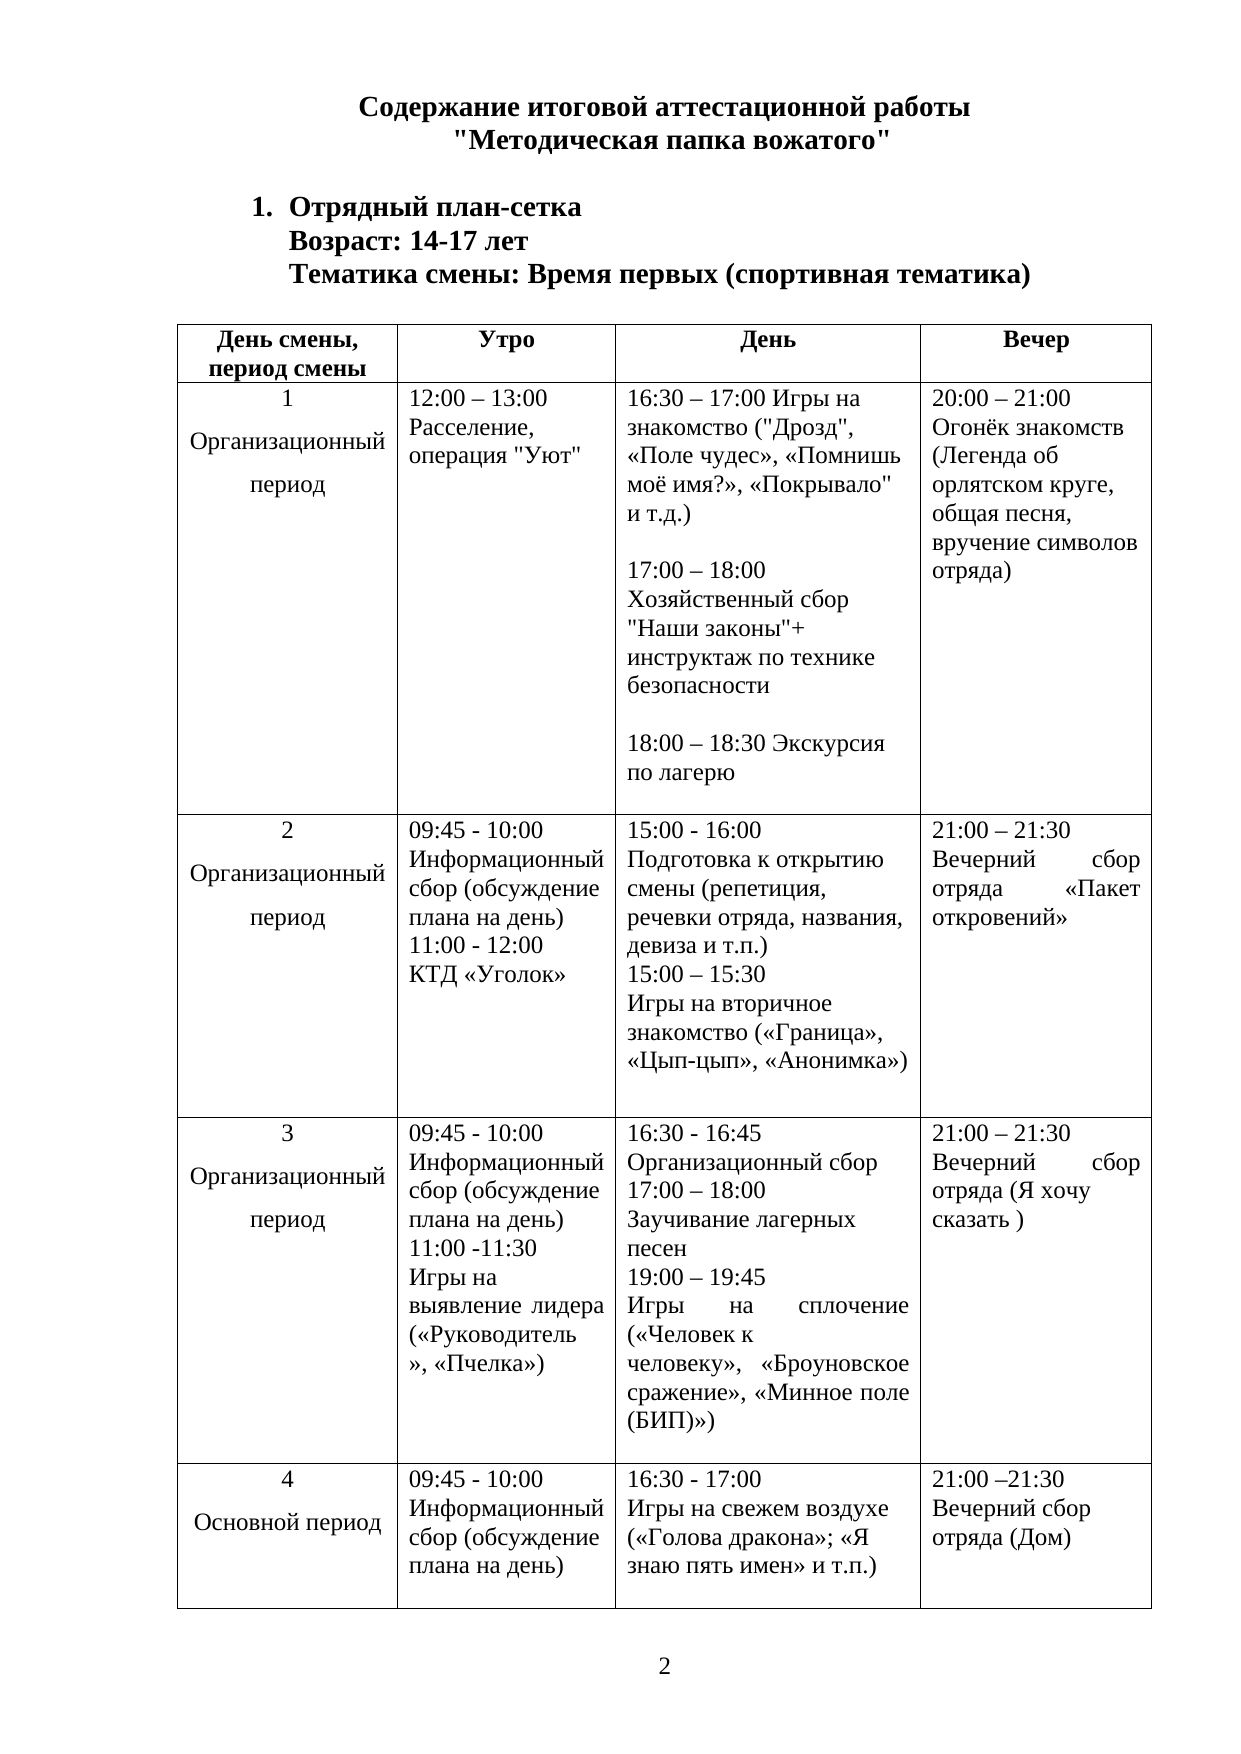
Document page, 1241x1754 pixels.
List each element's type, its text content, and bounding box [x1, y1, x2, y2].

table_header Утро [398, 325, 615, 382]
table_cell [398, 1464, 615, 1608]
table_cell 16:30 – 17:00 Игры на знакомство ("Дрозд", «Поле чудес», «Помнишь моё имя?», «Покрывало" и т.д.) 17:00 – 18:00 Хозяйственный сбор "Наши законы"+ инструктаж по технике безопасности 18:00 – 18:30 Экскурсия по лагерю [616, 383, 920, 814]
table_cell 21:00 – 21:30 Вечерний сбор отряда (Я хочу сказать ) [921, 1118, 1151, 1463]
table_cell 12:00 – 13:00 Расселение, операция "Уют" [398, 383, 615, 814]
list Тематика смены: Время первых (спортивная тематика) [288, 256, 1152, 290]
table_cell 15:00 - 16:00 Подготовка к открытию смены (репетиция, речевки отряда, названия, девиза и т.п.) 15:00 – 15:30 Игры на вторичное знакомство («Граница», «Цып-цып», «Анонимка») [616, 815, 920, 1117]
table_header День смены, период смены [178, 325, 397, 382]
table_cell 4 Основной период [178, 1464, 397, 1608]
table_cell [616, 1464, 920, 1608]
text "Методическая папка вожатого" [177, 122, 1167, 156]
list Возраст: 14-17 лет [288, 223, 1152, 256]
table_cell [921, 1464, 1151, 1608]
table_header Вечер [921, 325, 1151, 382]
table_cell 2 Организационный период [178, 815, 397, 1117]
text Содержание итоговой аттестационной работы [177, 89, 1152, 122]
table_cell 3 Организационный период [178, 1118, 397, 1463]
table_cell 09:45 - 10:00 Информационный сбор (обсуждение плана на день) 11:00 -11:30 Игры на выявление лидера («Руководитель », «Пчелка») [398, 1118, 615, 1463]
table_cell 09:45 - 10:00 Информационный сбор (обсуждение плана на день) 11:00 - 12:00 КТД «Уголок» [398, 815, 615, 1117]
table_cell 20:00 – 21:00 Огонёк знакомств (Легенда об орлятском круге, общая песня, вручение символов отряда) [921, 383, 1151, 814]
table_cell 21:00 – 21:30 Вечерний сбор отряда «Пакет откровений» [921, 815, 1151, 1117]
table_header День [616, 325, 920, 382]
table_cell 16:30 - 16:45 Организационный сбор 17:00 – 18:00 Заучивание лагерных песен 19:00 – 19:45 Игры на сплочение («Человек к человеку», «Броуновское сражение», «Минное поле (БИП)») [616, 1118, 920, 1463]
table_cell 1 Организационный период [178, 383, 397, 814]
list Отрядный план-сетка [251, 189, 1152, 223]
